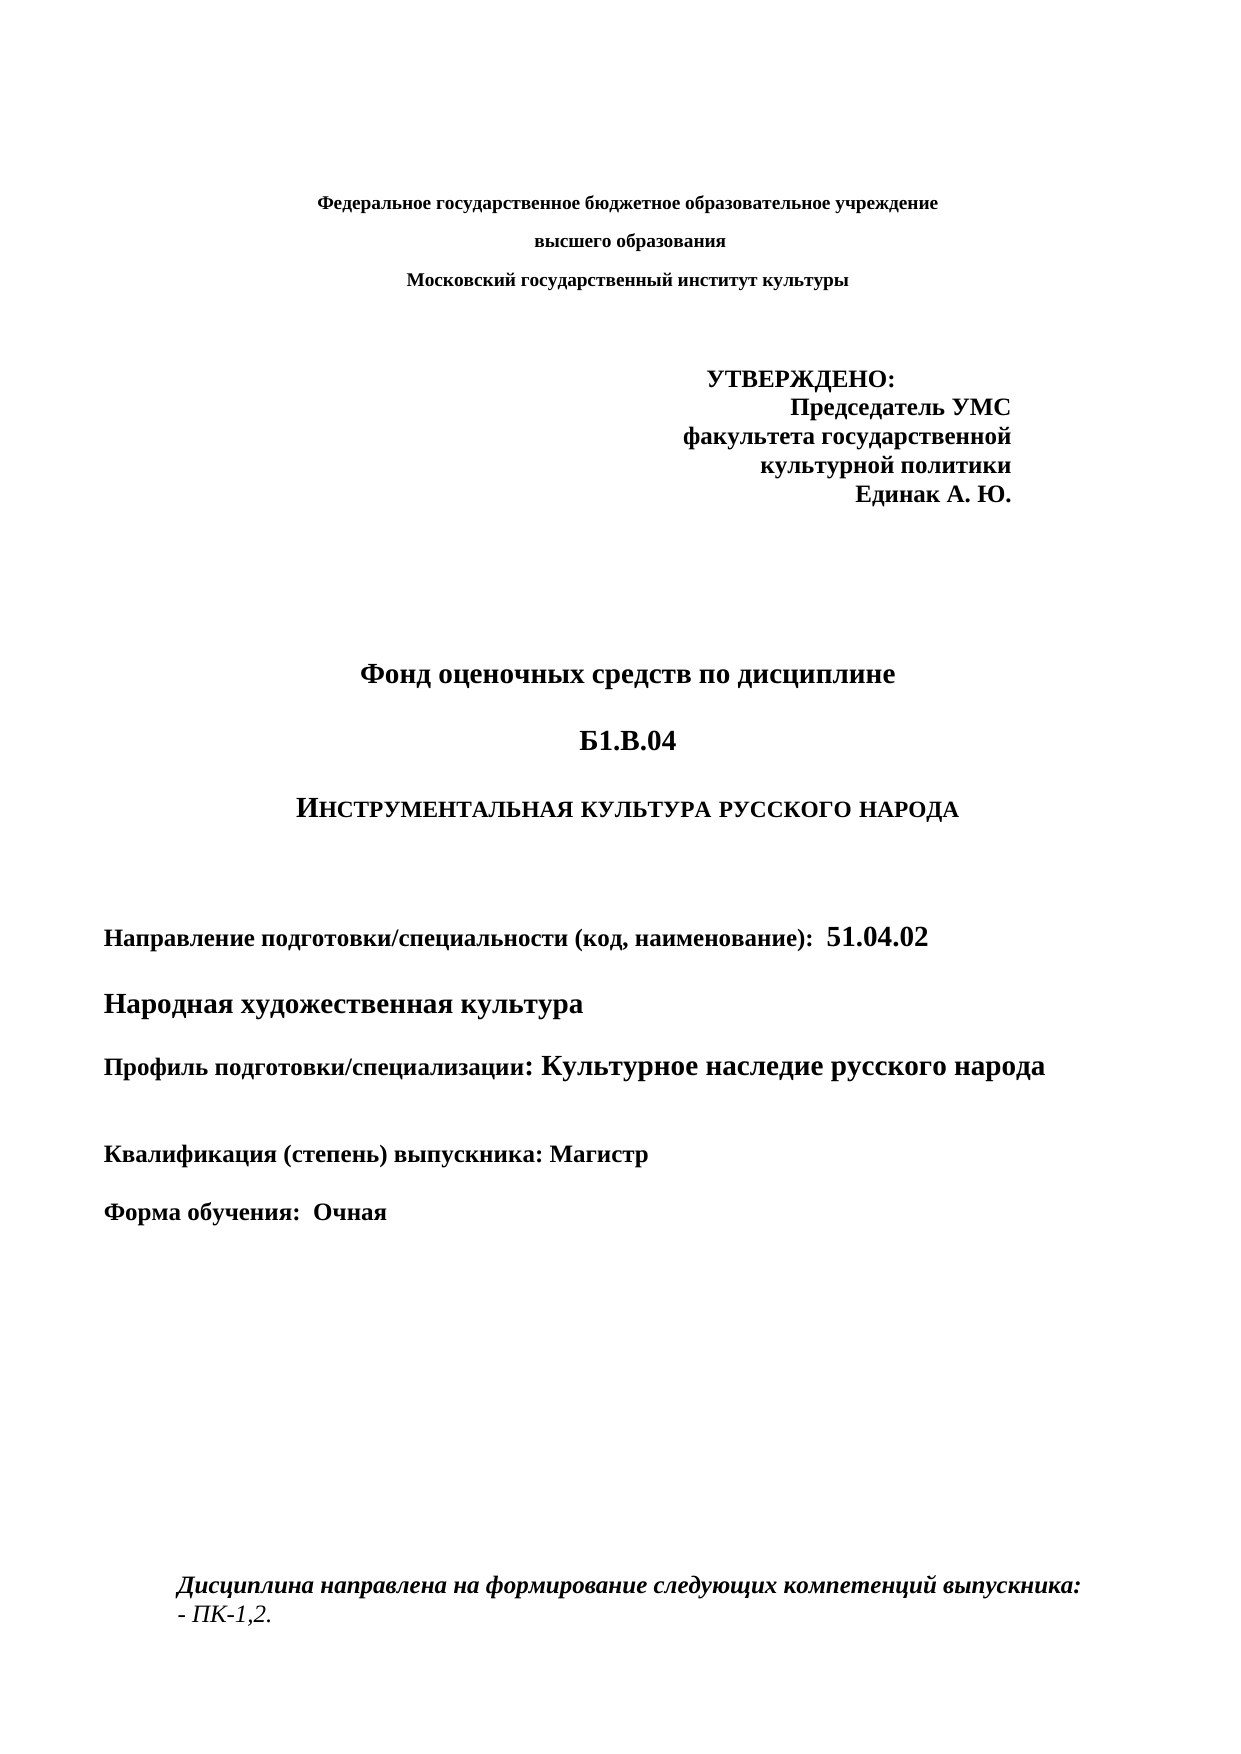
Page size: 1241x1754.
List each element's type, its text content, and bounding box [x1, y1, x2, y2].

text Направление подготовки/специальности (код, наименование): 51.04.02 [103, 919, 1152, 952]
text Квалификация (степень) выпускника: Магистр [103, 1139, 1152, 1168]
text Фонд оценочных средств по дисциплине [103, 656, 1152, 689]
text высшего образования [103, 229, 1152, 268]
text - ПК-1,2. [103, 1599, 1152, 1628]
text Форма обучения: Очная [103, 1197, 1152, 1226]
text Народная художественная культура [103, 986, 1152, 1019]
text Профиль подготовки/специализации: Культурное наследие русского народа [103, 1048, 1152, 1082]
text Б1.В.04 [103, 723, 1152, 757]
table_header УТВЕРЖДЕНО: Председатель УМС факультета государственной культурной политики Единак А. Ю. [580, 364, 1022, 507]
text Дисциплина направлена на формирование следующих компетенций выпускника: [103, 1571, 1152, 1599]
text Московский государственный институт культуры [103, 268, 1152, 306]
text Инструментальная культура русского народа [103, 790, 1152, 852]
text Федеральное государственное бюджетное образовательное учреждение [103, 191, 1152, 229]
